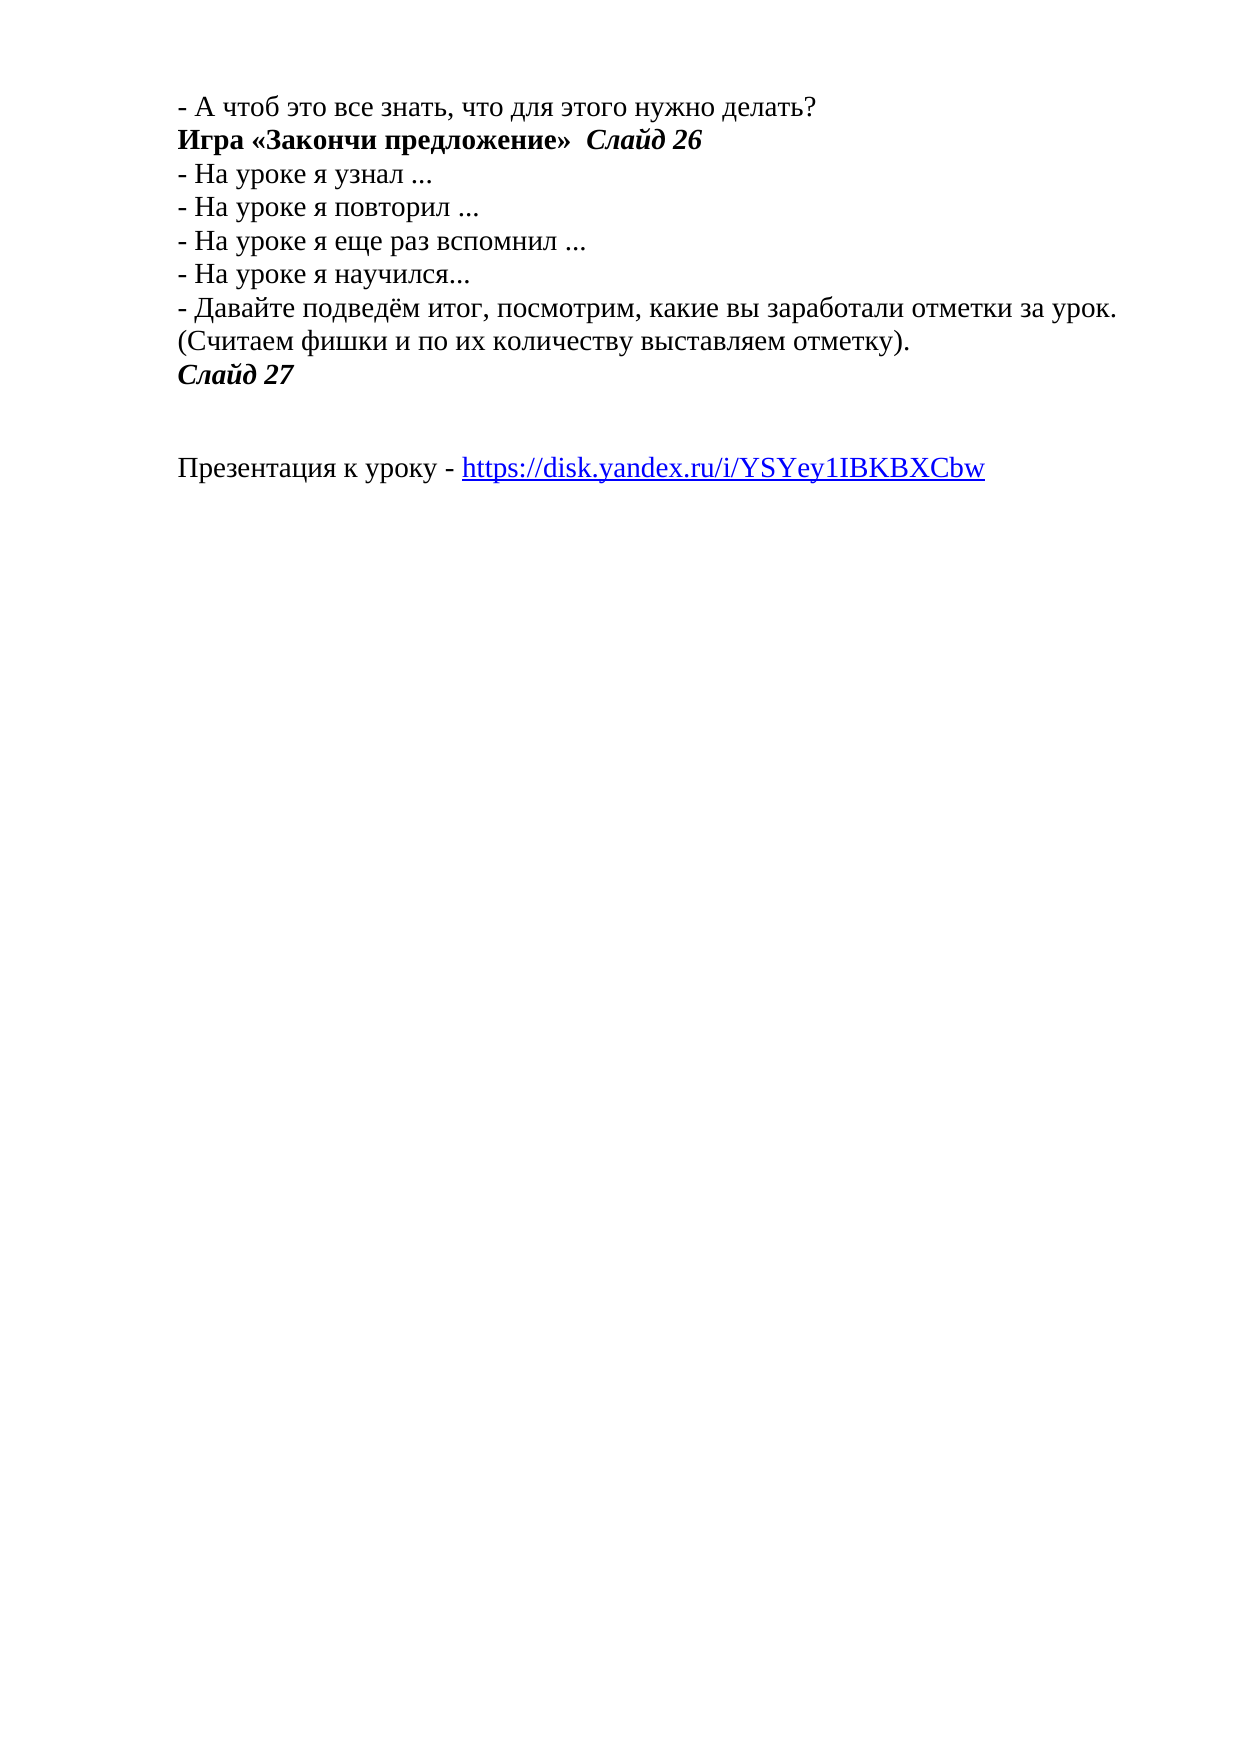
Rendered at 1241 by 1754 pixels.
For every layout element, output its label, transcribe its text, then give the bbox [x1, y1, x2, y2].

text - На уроке я узнал ... [177, 156, 1152, 189]
text - А чтоб это все знать, что для этого нужно делать? [177, 89, 1152, 122]
text - На уроке я повторил ... [177, 189, 1152, 223]
text - Давайте подведём итог, посмотрим, какие вы заработали отметки за урок. (Считаем фишки и по их количеству выставляем отметку). [177, 290, 1152, 357]
text - На уроке я научился... [177, 256, 1152, 290]
text Игра «Закончи предложение» Слайд 26 [177, 122, 1152, 156]
text Презентация к уроку - https://disk.yandex.ru/i/YSYey1IBKBXCbw [177, 450, 1152, 483]
text Слайд 27 [177, 357, 1152, 391]
text - На уроке я еще раз вспомнил ... [177, 223, 1152, 256]
